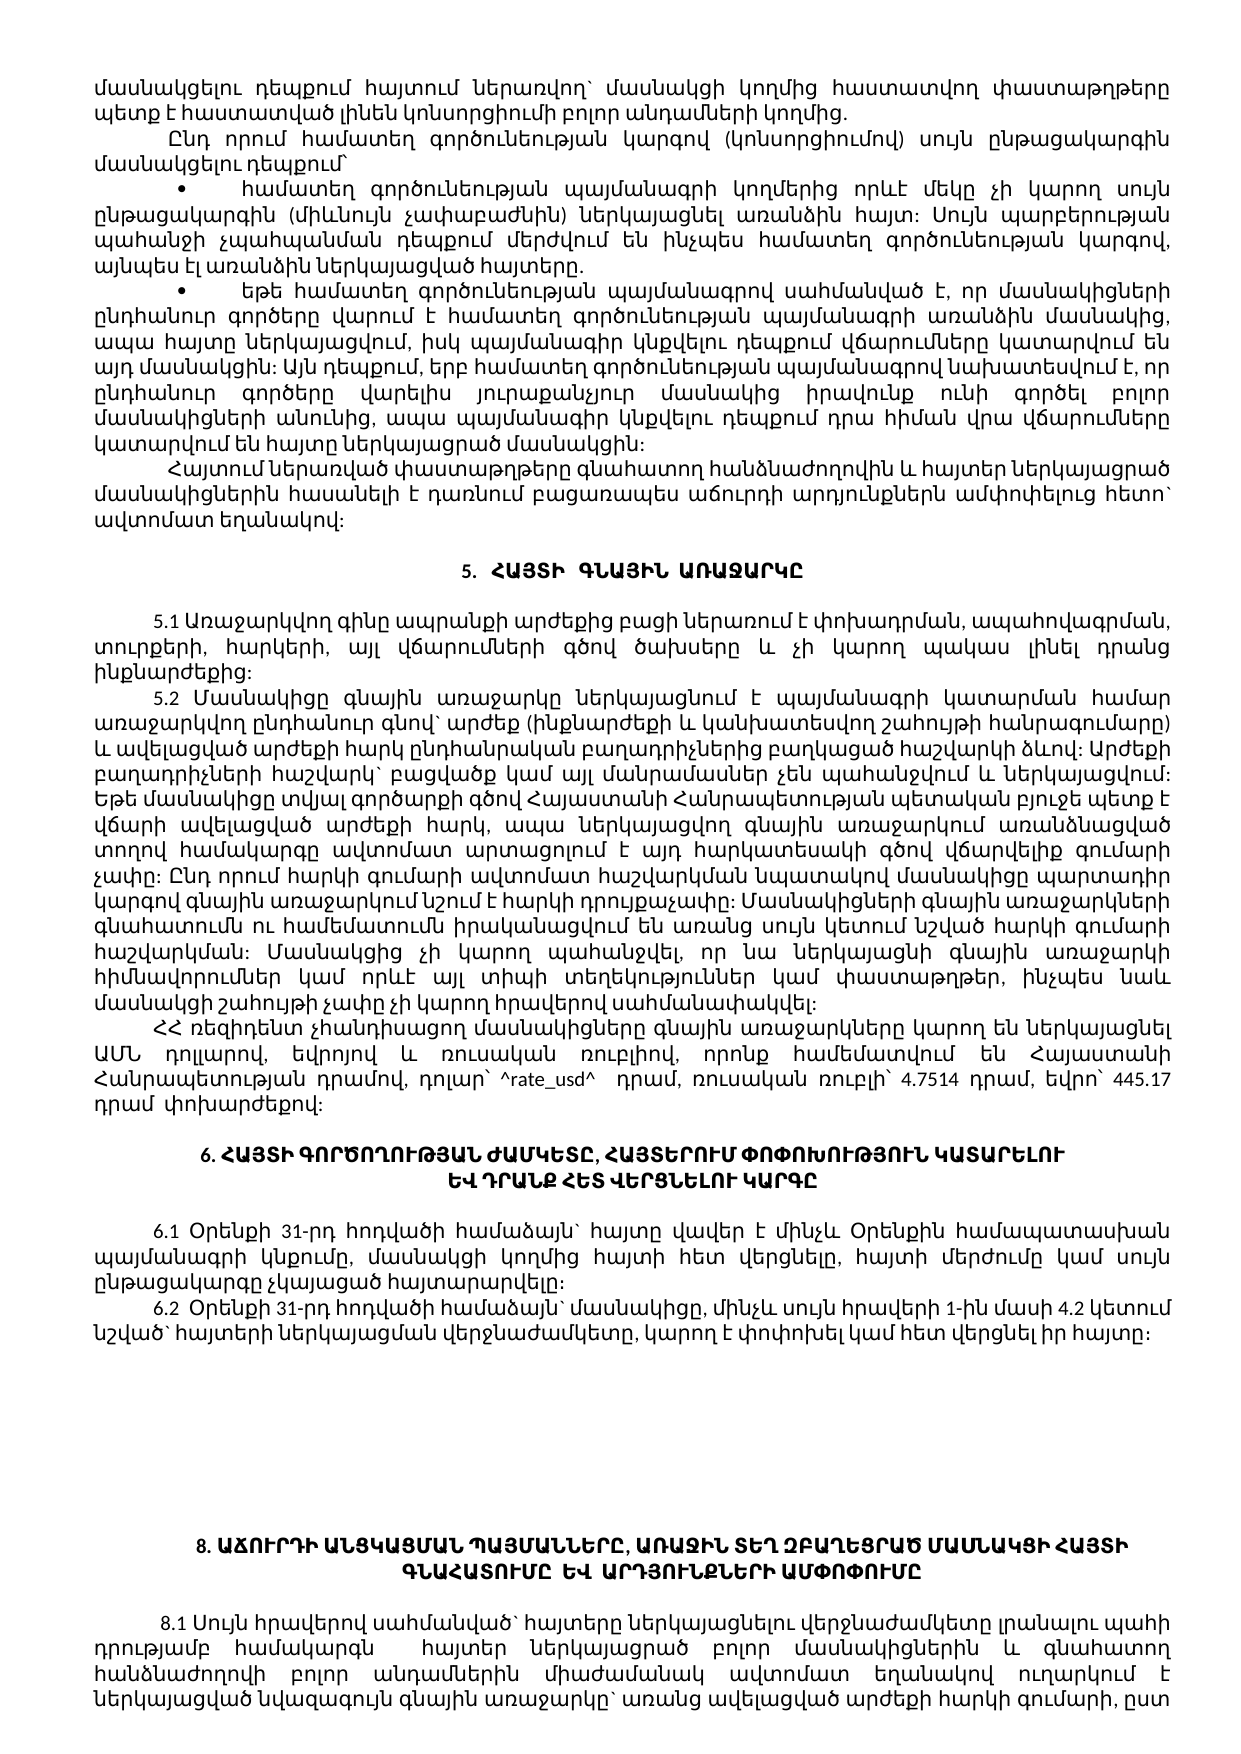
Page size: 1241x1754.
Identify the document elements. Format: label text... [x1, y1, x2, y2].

text 6.1 Օրենքի 31-րդ հոդվածի համաձայն` հայտը վավեր է մինչև Օրենքին համապատասխան պայմանագրի կնքումը, մասնակցի կողմից հայտի հետ վերցնելը, հայտի մերժումը կամ սույն ընթացակարգը չկայացած հայտարարվելը։ [94, 1219, 1171, 1295]
text 6. ՀԱՅՏԻ ԳՈՐԾՈՂՈՒԹՅԱՆ ԺԱՄԿԵՏԸ, ՀԱՅՏԵՐՈՒՄ ՓՈՓՈԽՈՒԹՅՈՒՆ ԿԱՏԱՐԵԼՈՒ [94, 1142, 1171, 1168]
list եթե համատեղ գործունեության պայմանագրով սահմանված է, որ մասնակիցների ընդհանուր գործերը վարում է համատեղ գործունեության պայմանագրի առանձին մասնակից, ապա հայտը ներկայացվում, իսկ պայմանագիր կնքվելու դեպքում վճարումները կատարվում են այդ մասնակցին: Այն դեպքում, երբ համատեղ գործունեության պայմանագրով նախատեսվում է, որ ընդհանուր գործերը վարելիս յուրաքանչյուր մասնակից իրավունք ունի գործել բոլոր մասնակիցների անունից, ապա պայմանագիր կնքվելու դեպքում դրա հիման վրա վճարումները կատարվում են հայտը ներկայացրած մասնակցին: [94, 278, 1171, 456]
list համատեղ գործունեության պայմանագրի կողմերից որևէ մեկը չի կարող սույն ընթացակարգին (միևնույն չափաբաժնին) ներկայացնել առանձին հայտ: Սույն պարբերության պահանջի չպահպանման դեպքում մերժվում են ինչպես համատեղ գործունեության կարգով, այնպես էլ առանձին ներկայացված հայտերը. [94, 177, 1171, 278]
text ՀՀ ռեզիդենտ չհանդիսացող մասնակիցները գնային առաջարկները կարող են ներկայացնել ԱՄՆ դոլլարով, եվրոյով և ռուսական ռուբլիով, որոնք համեմատվում են Հայաստանի Հանրապետության դրամով, դոլար՝ ^rate_usd^ դրամ, ռուսական ռուբլի՝ 4.7514 դրամ, եվրո՝ 445.17 դրամ փոխարժեքով: [94, 1015, 1171, 1117]
text Հայտում ներառված փաստաթղթերը գնահատող հանձնաժողովին և հայտեր ներկայացրած մասնակիցներին հասանելի է դառնում բացառապես աճուրդի արդյունքներն ամփոփելուց հետո` ավտոմատ եղանակով: [94, 456, 1171, 532]
text Ընդ որում համատեղ գործունեության կարգով (կոնսորցիումով) սույն ընթացակարգին մասնակցելու դեպքում՝ [94, 126, 1171, 177]
text 6.2 Օրենքի 31-րդ հոդվածի համաձայն` մասնակիցը, մինչև սույն հրավերի 1-ին մասի 4.2 կետում նշված` հայտերի ներկայացման վերջնաժամկետը, կարող է փոփոխել կամ հետ վերցնել իր հայտը։ [94, 1295, 1171, 1346]
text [94, 75, 1171, 126]
text ԳՆԱՀԱՏՈՒՄԸ ԵՎ ԱՐԴՅՈՒՆՔՆԵՐԻ ԱՄՓՈՓՈՒՄԸ [94, 1559, 1171, 1584]
text 5. ՀԱՅՏԻ ԳՆԱՅԻՆ ԱՌԱՋԱՐԿԸ [94, 558, 1171, 583]
text ԵՎ ԴՐԱՆՔ ՀԵՏ ՎԵՐՑՆԵԼՈՒ ԿԱՐԳԸ [94, 1168, 1171, 1193]
text 5.1 Առաջարկվող գինը ապրանքի արժեքից բացի ներառում է փոխադրման, ապահովագրման, տուրքերի, հարկերի, այլ վճարումների գծով ծախսերը և չի կարող պակաս լինել դրանց ինքնարժեքից: [94, 609, 1171, 685]
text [94, 1610, 1171, 1712]
text 5.2 Մասնակիցը գնային առաջարկը ներկայացնում է պայմանագրի կատարման համար առաջարկվող ընդհանուր գնով` արժեք (ինքնարժեքի և կանխատեսվող շահույթի հանրագումարը) և ավելացված արժեքի հարկ ընդհանրական բաղադրիչներից բաղկացած հաշվարկի ձևով: Արժեքի բաղադրիչների հաշվարկ` բացվածք կամ այլ մանրամասներ չեն պահանջվում և ներկայացվում: Եթե մասնակիցը տվյալ գործարքի գծով Հայաստանի Հանրապետության պետական բյուջե պետք է վճարի ավելացված արժեքի հարկ, ապա ներկայացվող գնային առաջարկում առանձնացված տողով համակարգը ավտոմատ արտացոլում է այդ հարկատեսակի գծով վճարվելիք գումարի չափը: Ընդ որում հարկի գումարի ավտոմատ հաշվարկման նպատակով մասնակիցը պարտադիր կարգով գնային առաջարկում նշում է հարկի դրույքաչափը: Մասնակիցների գնային առաջարկների գնահատումն ու համեմատումն իրականացվում են առանց սույն կետում նշված հարկի գումարի հաշվարկման: Մասնակցից չի կարող պահանջվել, որ նա ներկայացնի գնային առաջարկի հիմնավորումներ կամ որևէ այլ տիպի տեղեկություններ կամ փաստաթղթեր, ինչպես նաև մասնակցի շահույթի չափը չի կարող հրավերով սահմանափակվել: [94, 685, 1171, 1015]
text 8. ԱՃՈՒՐԴԻ ԱՆՑԿԱՑՄԱՆ ՊԱՅՄԱՆՆԵՐԸ, ԱՌԱՋԻՆ ՏԵՂ ԶԲԱՂԵՑՐԱԾ ՄԱՍՆԱԿՑԻ ՀԱՅՏԻ [94, 1534, 1171, 1559]
